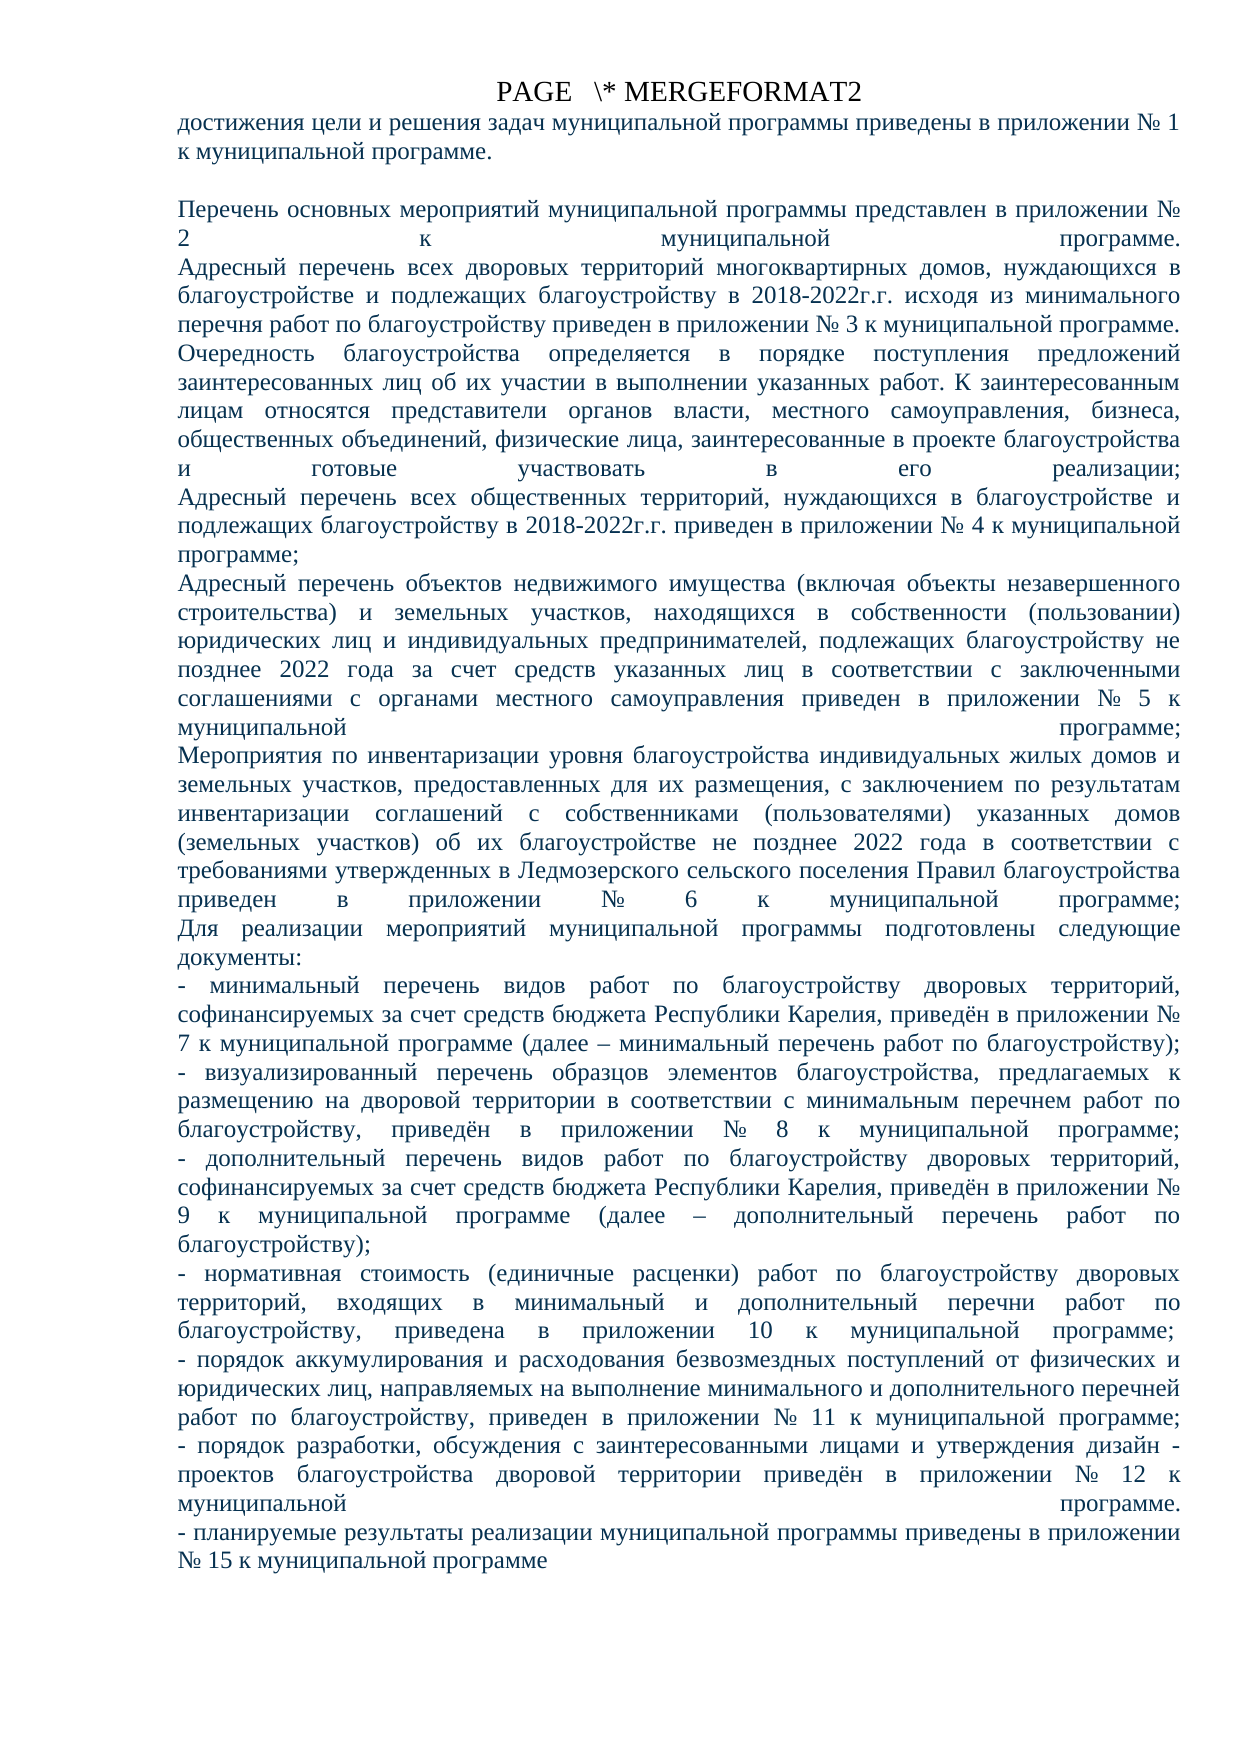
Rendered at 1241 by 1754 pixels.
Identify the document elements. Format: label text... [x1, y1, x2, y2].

text Перечень основных мероприятий муниципальной программы представлен в приложении № 2 к муниципальной программе. Адресный перечень всех дворовых территорий многоквартирных домов, нуждающихся в благоустройстве и подлежащих благоустройству в 2018-2022г.г. исходя из минимального перечня работ по благоустройству приведен в приложении № 3 к муниципальной программе. Очередность благоустройства определяется в порядке поступления предложений заинтересованных лиц об их участии в выполнении указанных работ. К заинтересованным лицам относятся представители органов власти, местного самоуправления, бизнеса, общественных объединений, физические лица, заинтересованные в проекте благоустройства и готовые участвовать в его реализации; Адресный перечень всех общественных территорий, нуждающихся в благоустройстве и подлежащих благоустройству в 2018-2022г.г. приведен в приложении № 4 к муниципальной программе; Адресный перечень объектов недвижимого имущества (включая объекты незавершенного строительства) и земельных участков, находящихся в собственности (пользовании) юридических лиц и индивидуальных предпринимателей, подлежащих благоустройству не позднее 2022 года за счет средств указанных лиц в соответствии с заключенными соглашениями с органами местного самоуправления приведен в приложении № 5 к муниципальной программе; Мероприятия по инвентаризации уровня благоустройства индивидуальных жилых домов и земельных участков, предоставленных для их размещения, с заключением по результатам инвентаризации соглашений с собственниками (пользователями) указанных домов (земельных участков) об их благоустройстве не позднее 2022 года в соответствии с требованиями утвержденных в Ледмозерского сельского поселения Правил благоустройства приведен в приложении № 6 к муниципальной программе; Для реализации мероприятий муниципальной программы подготовлены следующие документы: - минимальный перечень видов работ по благоустройству дворовых территорий, софинансируемых за счет средств бюджета Республики Карелия, приведён в приложении № 7 к муниципальной программе (далее – минимальный перечень работ по благоустройству); - визуализированный перечень образцов элементов благоустройства, предлагаемых к размещению на дворовой территории в соответствии с минимальным перечнем работ по благоустройству, приведён в приложении № 8 к муниципальной программе; - дополнительный перечень видов работ по благоустройству дворовых территорий, софинансируемых за счет средств бюджета Республики Карелия, приведён в приложении № 9 к муниципальной программе (далее – дополнительный перечень работ по благоустройству); - нормативная стоимость (единичные расценки) работ по благоустройству дворовых территорий, входящих в минимальный и дополнительный перечни работ по благоустройству, приведена в приложении 10 к муниципальной программе; - порядок аккумулирования и расходования безвозмездных поступлений от физических и юридических лиц, направляемых на выполнение минимального и дополнительного перечней работ по благоустройству, приведен в приложении № 11 к муниципальной программе; - порядок разработки, обсуждения с заинтересованными лицами и утверждения дизайн - проектов благоустройства дворовой территории приведён в приложении № 12 к муниципальной программе. - планируемые результаты реализации муниципальной программы приведены в приложении № 15 к муниципальной программе [177, 194, 1181, 1574]
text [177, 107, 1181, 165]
